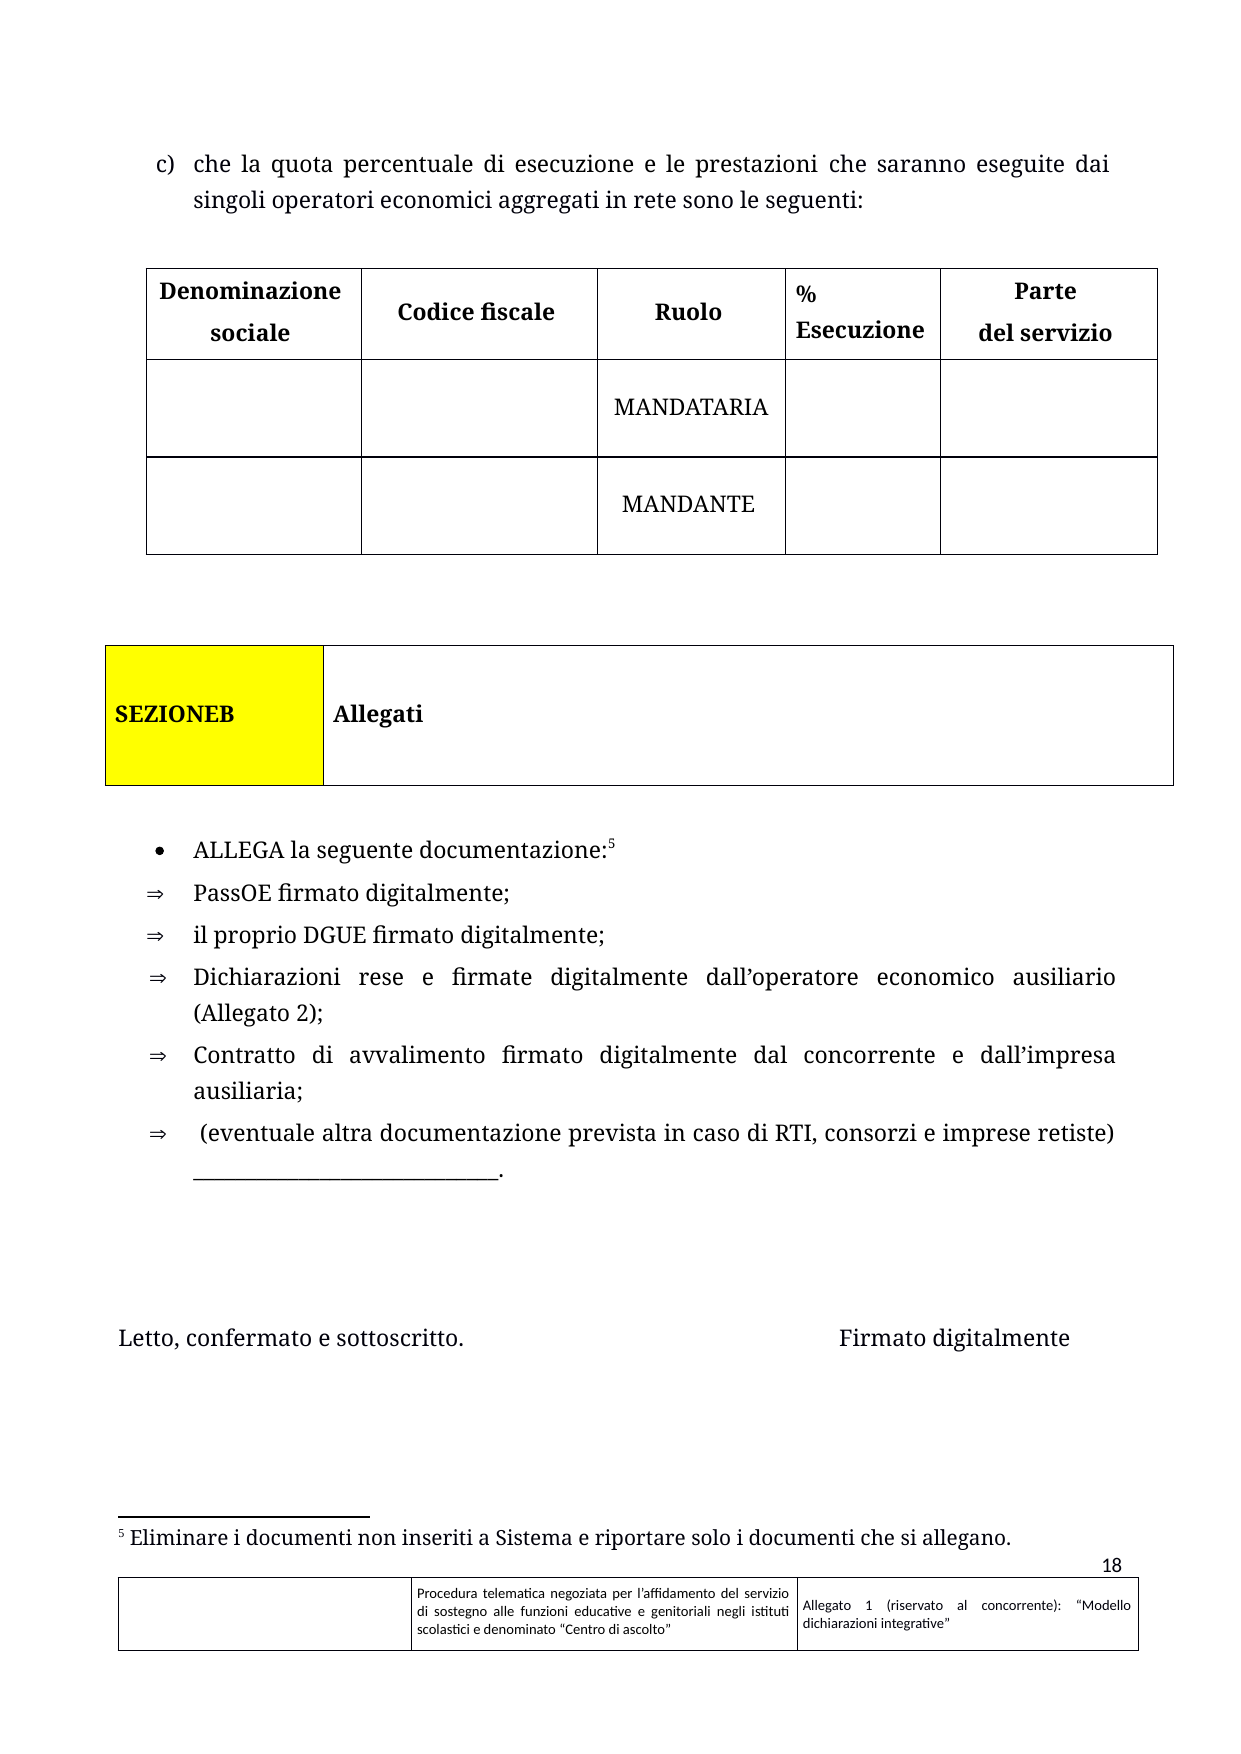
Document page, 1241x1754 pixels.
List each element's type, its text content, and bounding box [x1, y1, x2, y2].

table_header Allegati [324, 646, 1173, 785]
table_cell MANDATARIA [598, 360, 785, 456]
table_cell [941, 360, 1157, 456]
table_cell [147, 458, 361, 554]
table_cell [786, 458, 940, 554]
table_cell [147, 360, 361, 456]
list (eventuale altra documentazione prevista in caso di RTI, consorzi e imprese retiste) _____________________________. [149, 1117, 1117, 1184]
table_header % Esecuzione [786, 269, 940, 359]
table_header Ruolo [598, 269, 785, 359]
list il proprio DGUE firmato digitalmente; [146, 919, 1122, 950]
table_cell [362, 458, 597, 554]
table_cell [362, 360, 597, 456]
list Dichiarazioni rese e firmate digitalmente dall’operatore economico ausiliario (Allegato 2); [149, 961, 1117, 1028]
text Letto, confermato e sottoscritto. Firmato digitalmente [118, 1322, 1122, 1353]
table_header Denominazione sociale [147, 269, 361, 359]
list PassOE firmato digitalmente; [146, 877, 1122, 908]
list Contratto di avvalimento firmato digitalmente dal concorrente e dall’impresa ausiliaria; [149, 1039, 1117, 1106]
table_cell [941, 458, 1157, 554]
table_cell MANDANTE [598, 458, 785, 554]
table_header Codice fiscale [362, 269, 597, 359]
table_header Parte del servizio [941, 269, 1157, 359]
list ALLEGA la seguente documentazione: [156, 834, 1122, 866]
table_header SEZIONEB [106, 646, 323, 785]
list che la quota percentuale di esecuzione e le prestazioni che saranno eseguite dai singoli operatori economici aggregati in rete sono le seguenti: [156, 148, 1110, 215]
table_cell [786, 360, 940, 456]
